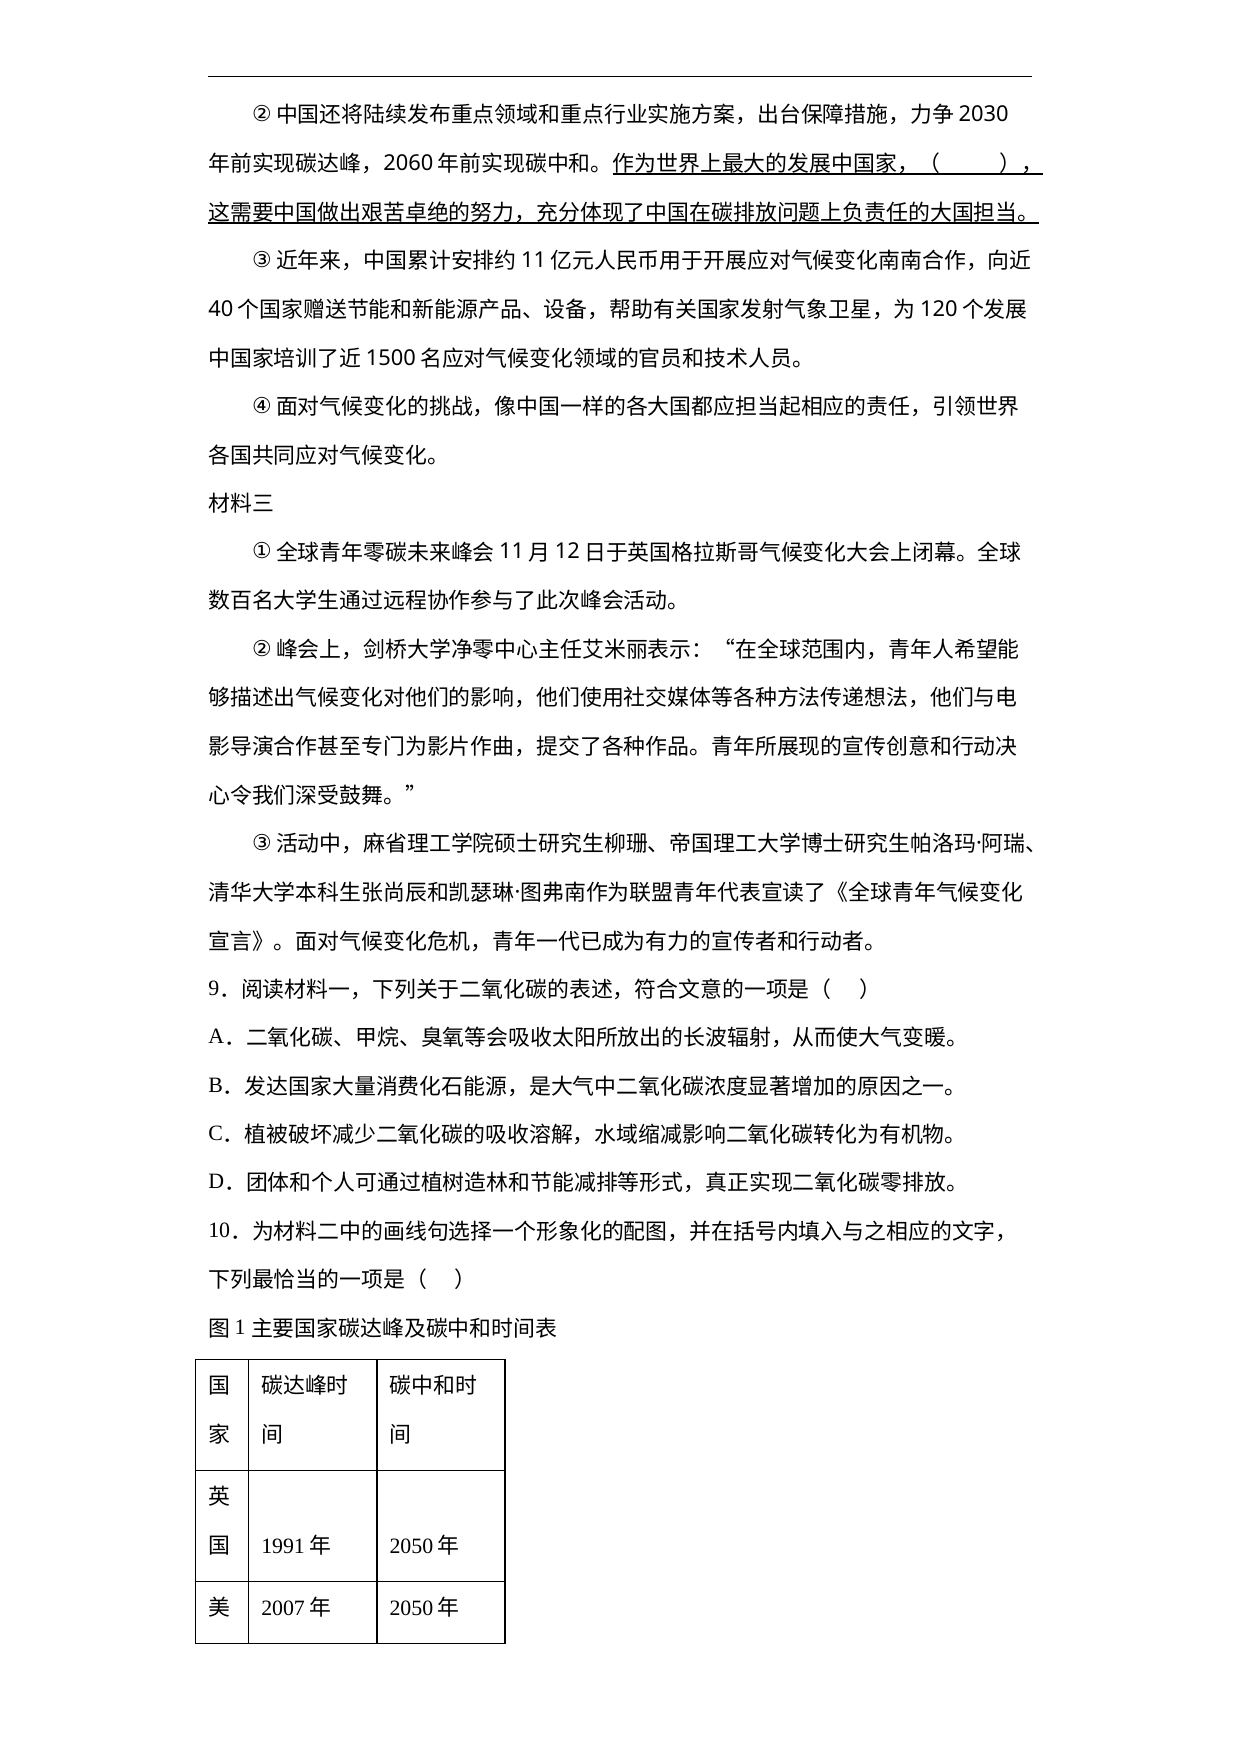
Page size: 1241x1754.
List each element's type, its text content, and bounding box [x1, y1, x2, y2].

text ③近年来，中国累计安排约11亿元人民币用于开展应对气候变化南南合作，向近40个国家赠送节能和新能源产品、设备，帮助有关国家发射气象卫星，为120个发展中国家培训了近1500名应对气候变化领域的官员和技术人员。 [208, 243, 1032, 373]
text 9．阅读材料一，下列关于二氧化碳的表述，符合文意的一项是（ ） [208, 972, 1032, 1004]
text ②峰会上，剑桥大学净零中心主任艾米丽表示：“在全球范围内，青年人希望能够描述出气候变化对他们的影响，他们使用社交媒体等各种方法传递想法，他们与电影导演合作甚至专门为影片作曲，提交了各种作品。青年所展现的宣传创意和行动决心令我们深受鼓舞。” [208, 631, 1032, 810]
table_cell 2007年 [249, 1582, 376, 1643]
text D．团体和个人可通过植树造林和节能减排等形式，真正实现二氧化碳零排放。 [208, 1165, 1032, 1197]
table_header 碳中和时间 [378, 1360, 504, 1469]
text ②中国还将陆续发布重点领域和重点行业实施方案，出台保障措施，力争2030年前实现碳达峰，2060年前实现碳中和。作为世界上最大的发展中国家，（ ），这需要中国做出艰苦卓绝的努力，充分体现了中国在碳排放问题上负责任的大国担当。 [208, 97, 1032, 222]
text 图1 主要国家碳达峰及碳中和时间表 [208, 1310, 1032, 1343]
text B．发达国家大量消费化石能源，是大气中二氧化碳浓度显著增加的原因之一。 [208, 1068, 1032, 1101]
table_header 国家 [196, 1360, 248, 1469]
text 材料三 [208, 486, 1032, 518]
text ③活动中，麻省理工学院硕士研究生柳珊、帝国理工大学博士研究生帕洛玛·阿瑞、清华大学本科生张尚辰和凯瑟琳·图弗南作为联盟青年代表宣读了《全球青年气候变化宣言》。面对气候变化危机，青年一代已成为有力的宣传者和行动者。 [208, 826, 1032, 956]
text A．二氧化碳、甲烷、臭氧等会吸收太阳所放出的长波辐射，从而使大气变暖。 [208, 1020, 1032, 1052]
table_header 碳达峰时间 [249, 1360, 376, 1469]
text ④面对气候变化的挑战，像中国一样的各大国都应担当起相应的责任，引领世界各国共同应对气候变化。 [208, 389, 1032, 470]
table_cell 2050年 [378, 1582, 504, 1643]
table_cell 1991年 [249, 1471, 376, 1581]
table_cell 2050年 [378, 1471, 504, 1581]
text ①全球青年零碳未来峰会11月12日于英国格拉斯哥气候变化大会上闭幕。全球数百名大学生通过远程协作参与了此次峰会活动。 [208, 534, 1032, 615]
text C．植被破坏减少二氧化碳的吸收溶解，水域缩减影响二氧化碳转化为有机物。 [208, 1117, 1032, 1149]
table_cell 美国 [196, 1582, 248, 1643]
table_cell 英国 [196, 1471, 248, 1581]
text 10．为材料二中的画线句选择一个形象化的配图，并在括号内填入与之相应的文字，下列最恰当的一项是（ ） [208, 1213, 1032, 1294]
